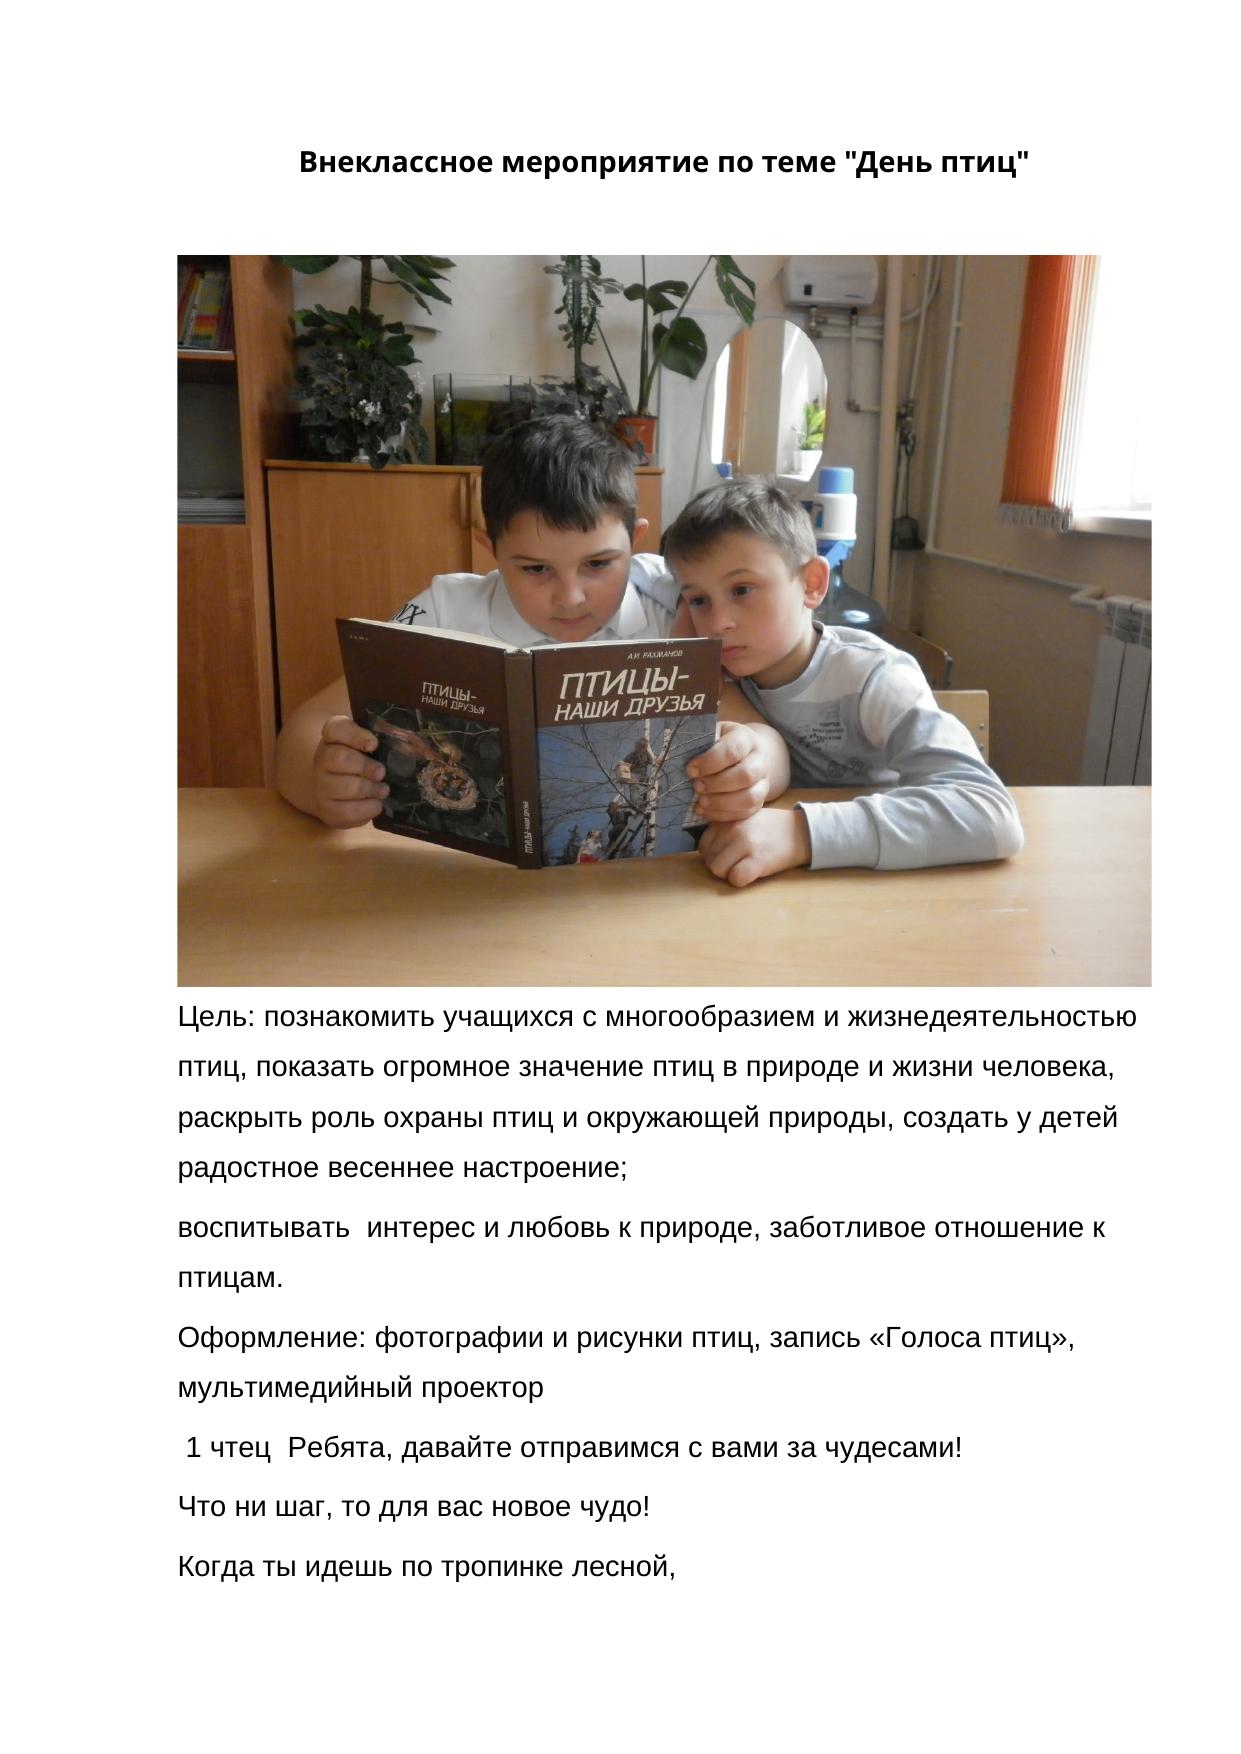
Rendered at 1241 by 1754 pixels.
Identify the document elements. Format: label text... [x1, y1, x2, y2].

text Оформление: фотографии и рисунки птиц, запись «Голоса птиц», мультимедийный проектор [177, 1320, 1152, 1403]
text Цель: познакомить учащихся с многообразием и жизнедеятельностью птиц, показать огромное значение птиц в природе и жизни человека, раскрыть роль охраны птиц и окружающей природы, создать у детей радостное весеннее настроение; [177, 999, 1152, 1183]
text 1 чтец Ребята, давайте отправимся с вами за чудесами! [177, 1430, 1152, 1463]
text воспитывать интерес и любовь к природе, заботливое отношение к птицам. [177, 1210, 1152, 1293]
text Что ни шаг, то для вас новое чудо! [177, 1489, 1152, 1523]
picture [177, 255, 1152, 987]
text Внеклассное мероприятие по теме "День птиц" [177, 131, 1152, 181]
text Когда ты идешь по тропинке лесной, [177, 1549, 1152, 1583]
